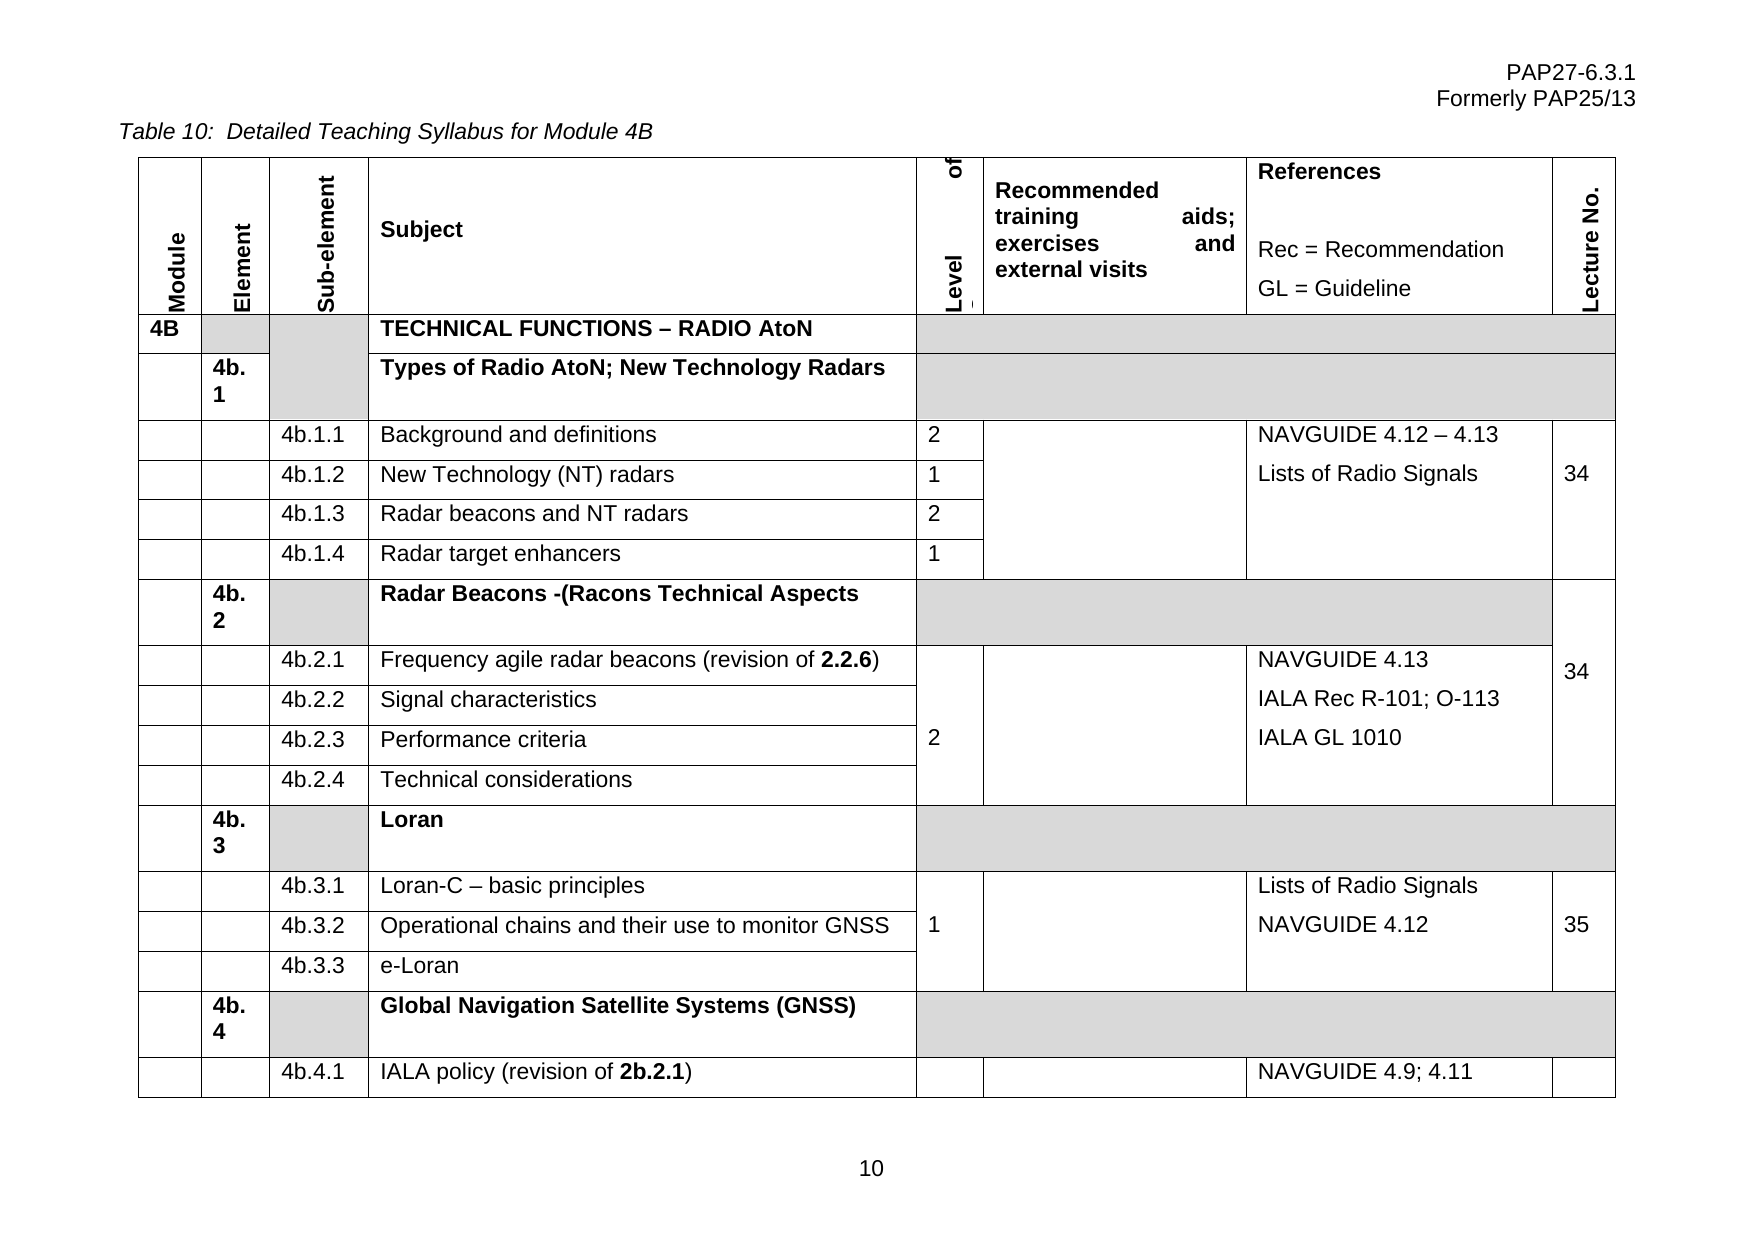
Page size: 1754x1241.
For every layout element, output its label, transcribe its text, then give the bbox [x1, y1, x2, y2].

table_cell [917, 806, 1615, 871]
table_cell [139, 421, 201, 459]
table_cell 2 [917, 421, 983, 459]
table_cell Loran [369, 806, 916, 871]
table_cell 4b.4.1 [270, 1058, 368, 1097]
table_cell Global Navigation Satellite Systems (GNSS) [369, 992, 916, 1057]
table_header Recommended training aids; exercises and external visits [984, 158, 1246, 313]
table_header Lecture No. [1553, 158, 1615, 313]
table_cell [202, 315, 269, 353]
table_cell 4b.3.1 [270, 872, 368, 911]
table_cell 4b.4 [202, 992, 269, 1057]
table_cell [917, 315, 1615, 353]
table_cell 4b.2.1 [270, 646, 368, 685]
table_cell 4b.1.3 [270, 500, 368, 539]
table_cell [270, 806, 368, 871]
table_cell [202, 726, 269, 765]
table_cell 2 [917, 500, 983, 539]
table_header Module [139, 158, 201, 313]
table_header Sub-element [270, 158, 368, 313]
table_cell 4b.1.2 [270, 461, 368, 499]
table_cell [202, 646, 269, 685]
table_cell 4b.2.2 [270, 686, 368, 725]
table_cell 34 [1553, 580, 1615, 805]
table_cell Frequency agile radar beacons (revision of 2.2.6) [369, 646, 916, 685]
table_cell Lists of Radio Signals NAVGUIDE 4.12 [1247, 872, 1552, 991]
table_cell [139, 872, 201, 911]
table_cell Radar Beacons -(Racons Technical Aspects [369, 580, 916, 645]
table_cell [202, 461, 269, 499]
table_cell 4b.3.3 [270, 952, 368, 991]
table_cell [139, 354, 201, 419]
table_cell [917, 992, 1615, 1057]
table_cell [139, 766, 201, 805]
table_header Subject [369, 158, 916, 313]
table_cell [202, 1058, 269, 1097]
table_cell 4B [139, 315, 201, 353]
table_cell [202, 952, 269, 991]
table_cell Performance criteria [369, 726, 916, 765]
table_cell [202, 766, 269, 805]
table_cell [202, 421, 269, 459]
table_cell [984, 421, 1246, 579]
table_cell [139, 726, 201, 765]
table_cell [202, 500, 269, 539]
table_cell [139, 806, 201, 871]
table_cell Loran-C – basic principles [369, 872, 916, 911]
table_cell Radar beacons and NT radars [369, 500, 916, 539]
table_cell [202, 540, 269, 579]
table_cell 4b.1.4 [270, 540, 368, 579]
table_cell 1 [917, 461, 983, 499]
table_cell 4b.1.1 [270, 421, 368, 459]
table_header Level of Competence [917, 158, 983, 313]
table_cell Background and definitions [369, 421, 916, 459]
table_cell 1 [917, 540, 983, 579]
table_cell [139, 912, 201, 951]
table_cell 1 [917, 872, 983, 991]
table_cell 34 [1553, 421, 1615, 579]
table_cell [139, 461, 201, 499]
table_cell New Technology (NT) radars [369, 461, 916, 499]
table_cell 4b.1 [202, 354, 269, 419]
table_cell TECHNICAL FUNCTIONS – RADIO AtoN [369, 315, 916, 353]
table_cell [1247, 1058, 1552, 1097]
table_cell NAVGUIDE 4.13 IALA Rec R-101; O-113 IALA GL 1010 [1247, 646, 1552, 805]
table_cell [202, 872, 269, 911]
table_cell [139, 992, 201, 1057]
table_cell [984, 872, 1246, 991]
table_cell [984, 1058, 1246, 1097]
table_cell IALA policy (revision of 2b.2.1) [369, 1058, 916, 1097]
table_cell Types of Radio AtoN; New Technology Radars [369, 354, 916, 419]
table_cell e-Loran [369, 952, 916, 991]
table_cell 4b.3 [202, 806, 269, 871]
table_cell Radar target enhancers [369, 540, 916, 579]
table_cell [270, 992, 368, 1057]
table_cell Signal characteristics [369, 686, 916, 725]
table_cell [270, 580, 368, 645]
table_cell Operational chains and their use to monitor GNSS [369, 912, 916, 951]
table_cell [139, 952, 201, 991]
table_cell [139, 580, 201, 645]
table_cell [139, 1058, 201, 1097]
table_cell Technical considerations [369, 766, 916, 805]
table_cell [139, 646, 201, 685]
table_cell [270, 315, 368, 419]
table_cell 4b.2 [202, 580, 269, 645]
table_cell 2 [917, 646, 983, 805]
table_cell [139, 686, 201, 725]
table_header References Rec = Recommendation GL = Guideline [1247, 158, 1552, 313]
table_cell [202, 686, 269, 725]
table_cell 35 [1553, 872, 1615, 991]
table_cell 3 [917, 1058, 983, 1097]
table_cell [984, 646, 1246, 805]
table_cell 4b.2.3 [270, 726, 368, 765]
table_cell [202, 912, 269, 951]
table_cell 36 [1553, 1058, 1615, 1097]
table_cell [917, 354, 1615, 419]
text Table 10: Detailed Teaching Syllabus for Module 4B [118, 118, 1636, 144]
table_cell 4b.3.2 [270, 912, 368, 951]
table_cell NAVGUIDE 4.12 – 4.13 Lists of Radio Signals [1247, 421, 1552, 579]
table_cell [917, 580, 1552, 645]
table_cell 4b.2.4 [270, 766, 368, 805]
table_header Element [202, 158, 269, 313]
table_cell [139, 540, 201, 579]
table_cell [139, 500, 201, 539]
